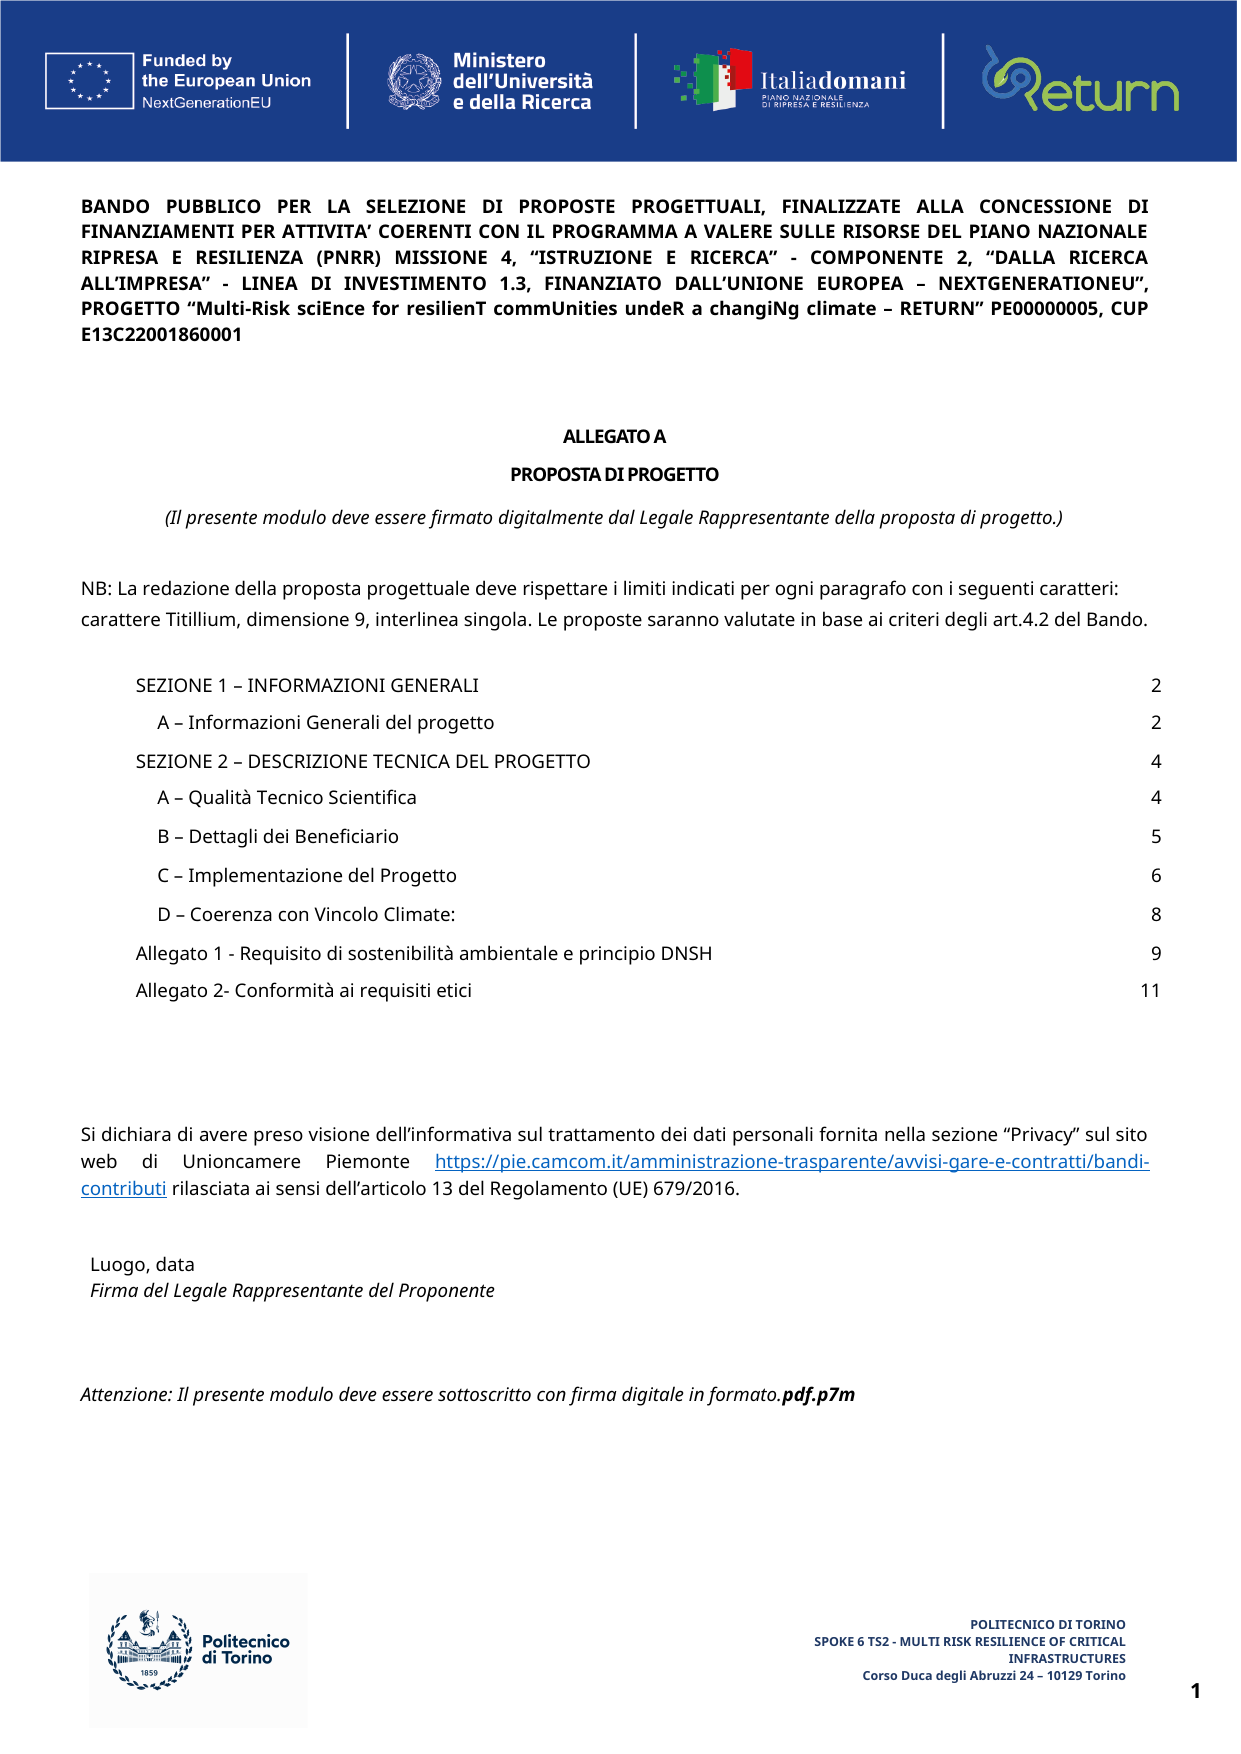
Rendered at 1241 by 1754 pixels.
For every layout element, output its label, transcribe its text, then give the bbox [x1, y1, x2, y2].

title ALLEGATO A [81, 423, 1150, 448]
text Allegato 1 - Requisito di sostenibilità ambientale e principio DNSH 9 [136, 940, 1157, 966]
text Allegato 2- Conformità ai requisiti etici 11 [136, 977, 1157, 1003]
text NB: La redazione della proposta progettuale deve rispettare i limiti indicati per ogni paragrafo con i seguenti caratteri: carattere Titillium, dimensione 9, interlinea singola. Le proposte saranno valutate in base ai criteri degli art.4.2 del Bando. [81, 570, 1150, 633]
text Si dichiara di avere preso visione dell’informativa sul trattamento dei dati personali fornita nella sezione “Privacy” sul sito web di Unioncamere Piemonte https://pie.camcom.it/amministrazione-trasparente/avvisi-gare-e-contratti/bandi-contributi rilasciata ai sensi dell’articolo 13 del Regolamento (UE) 679/2016. [81, 1121, 1150, 1201]
text Luogo, data Firma del Legale Rappresentante del Proponente [90, 1251, 1159, 1302]
text (Il presente modulo deve essere firmato digitalmente dal Legale Rappresentante della proposta di progetto.) [81, 499, 1150, 531]
picture [88, 1573, 308, 1728]
text A – Qualità Tecnico Scientifica 4 [157, 784, 1157, 810]
text C – Implementazione del Progetto 6 [157, 862, 1157, 888]
text BANDO PUBBLICO PER LA SELEZIONE DI PROPOSTE PROGETTUALI, FINALIZZATE ALLA CONCESSIONE DI FINANZIAMENTI PER ATTIVITA’ COERENTI CON IL PROGRAMMA A VALERE SULLE RISORSE DEL PIANO NAZIONALE RIPRESA E RESILIENZA (PNRR) MISSIONE 4, “ISTRUZIONE E RICERCA” - COMPONENTE 2, “DALLA RICERCA ALL’IMPRESA” - LINEA DI INVESTIMENTO 1.3, FINANZIATO DALL’UNIONE EUROPEA – NEXTGENERATIONEU”, PROGETTO “Multi-Risk sciEnce for resilienT commUnities undeR a changiNg climate – RETURN” PE00000005, CUP E13C22001860001 [81, 193, 1150, 346]
text A – Informazioni Generali del progetto 2 [157, 709, 1157, 734]
title PROPOSTA DI PROGETTO [81, 461, 1150, 487]
text Attenzione: Il presente modulo deve essere sottoscritto con firma digitale in formato.pdf.p7m [81, 1376, 1150, 1407]
picture [0, 0, 1237, 162]
text SEZIONE 1 – INFORMAZIONI GENERALI 2 [136, 672, 1157, 698]
text D – Coerenza con Vincolo Climate: 8 [157, 901, 1157, 927]
text B – Dettagli dei Beneficiario 5 [157, 823, 1157, 849]
text SEZIONE 2 – DESCRIZIONE TECNICA DEL PROGETTO 4 [136, 748, 1157, 773]
